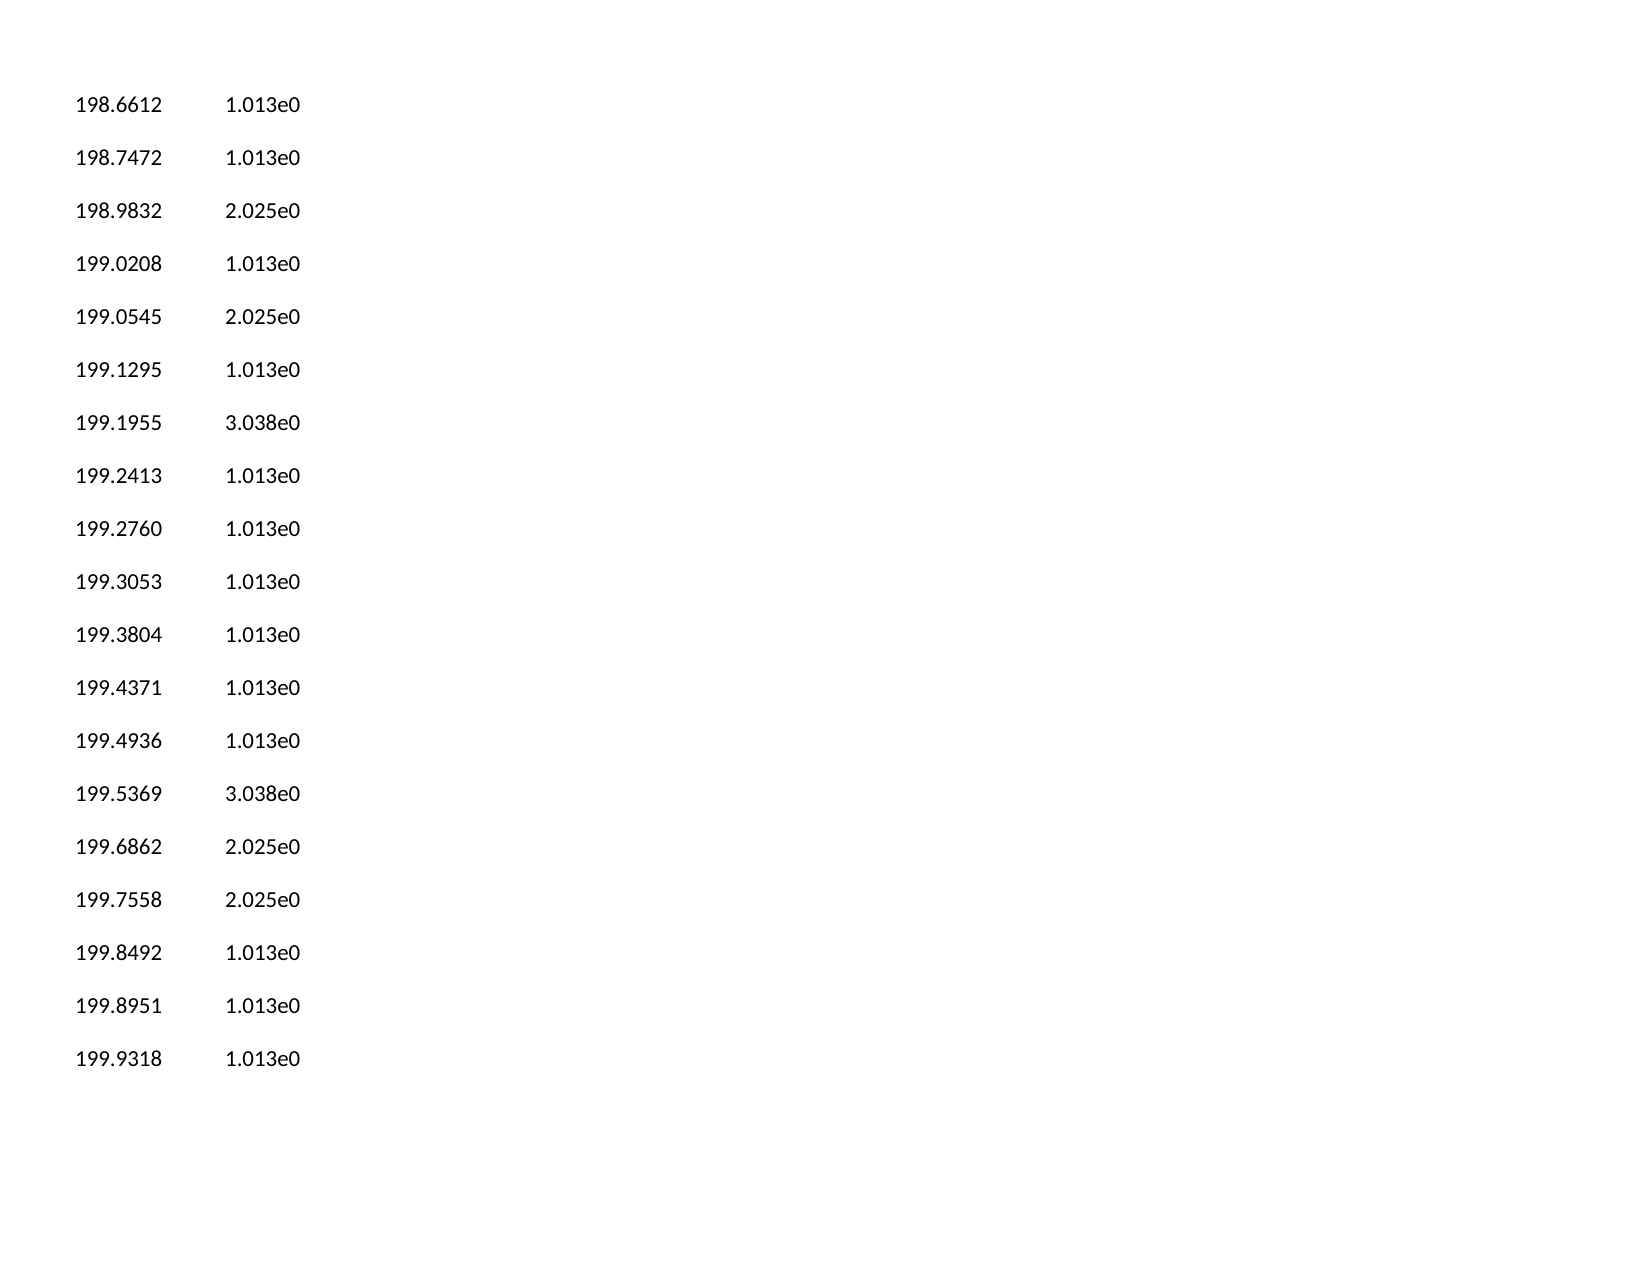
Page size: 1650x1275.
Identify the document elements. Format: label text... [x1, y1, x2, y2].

text 198.7472 1.013e0 [75, 143, 1563, 171]
text 199.9318 1.013e0 [75, 1044, 1563, 1072]
text 199.3053 1.013e0 [75, 567, 1563, 595]
text 199.0208 1.013e0 [75, 249, 1563, 277]
text 199.2760 1.013e0 [75, 514, 1563, 542]
text 199.8492 1.013e0 [75, 938, 1563, 966]
text 199.0545 2.025e0 [75, 302, 1563, 330]
text 199.5369 3.038e0 [75, 779, 1563, 807]
text 199.3804 1.013e0 [75, 620, 1563, 648]
text 199.8951 1.013e0 [75, 991, 1563, 1019]
text 199.6862 2.025e0 [75, 832, 1563, 860]
text 198.9832 2.025e0 [75, 196, 1563, 224]
text 199.2413 1.013e0 [75, 461, 1563, 489]
text 199.4371 1.013e0 [75, 673, 1563, 701]
text 199.4936 1.013e0 [75, 726, 1563, 754]
text 199.7558 2.025e0 [75, 885, 1563, 913]
text 199.1295 1.013e0 [75, 355, 1563, 383]
text 198.6612 1.013e0 [75, 90, 1563, 118]
text 199.1955 3.038e0 [75, 408, 1563, 436]
